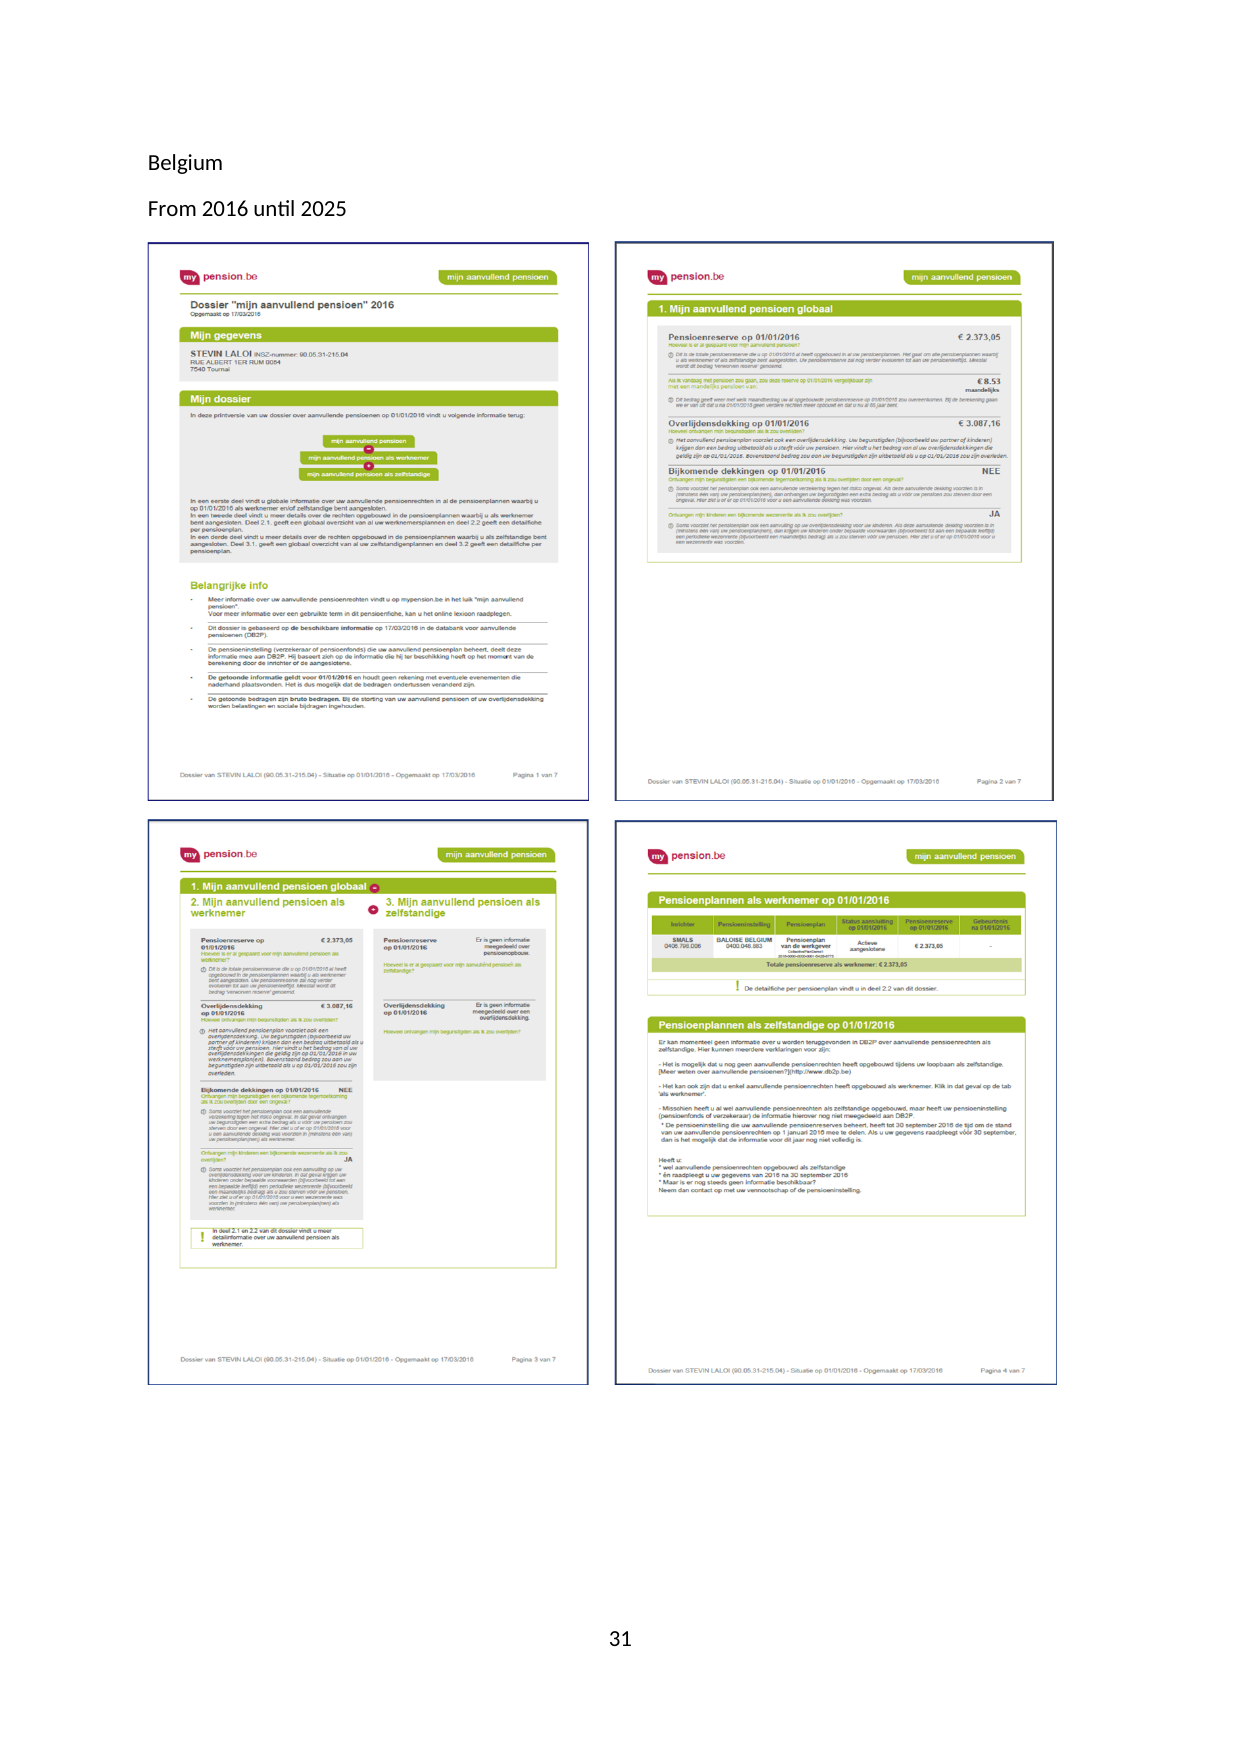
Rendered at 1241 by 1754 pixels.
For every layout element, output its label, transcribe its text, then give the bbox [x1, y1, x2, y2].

picture [147, 242, 589, 801]
text Belgium [148, 148, 1093, 176]
picture [614, 820, 1057, 1385]
text From 2016 until 2025 [148, 194, 1093, 222]
picture [614, 241, 1054, 801]
picture [147, 819, 589, 1385]
